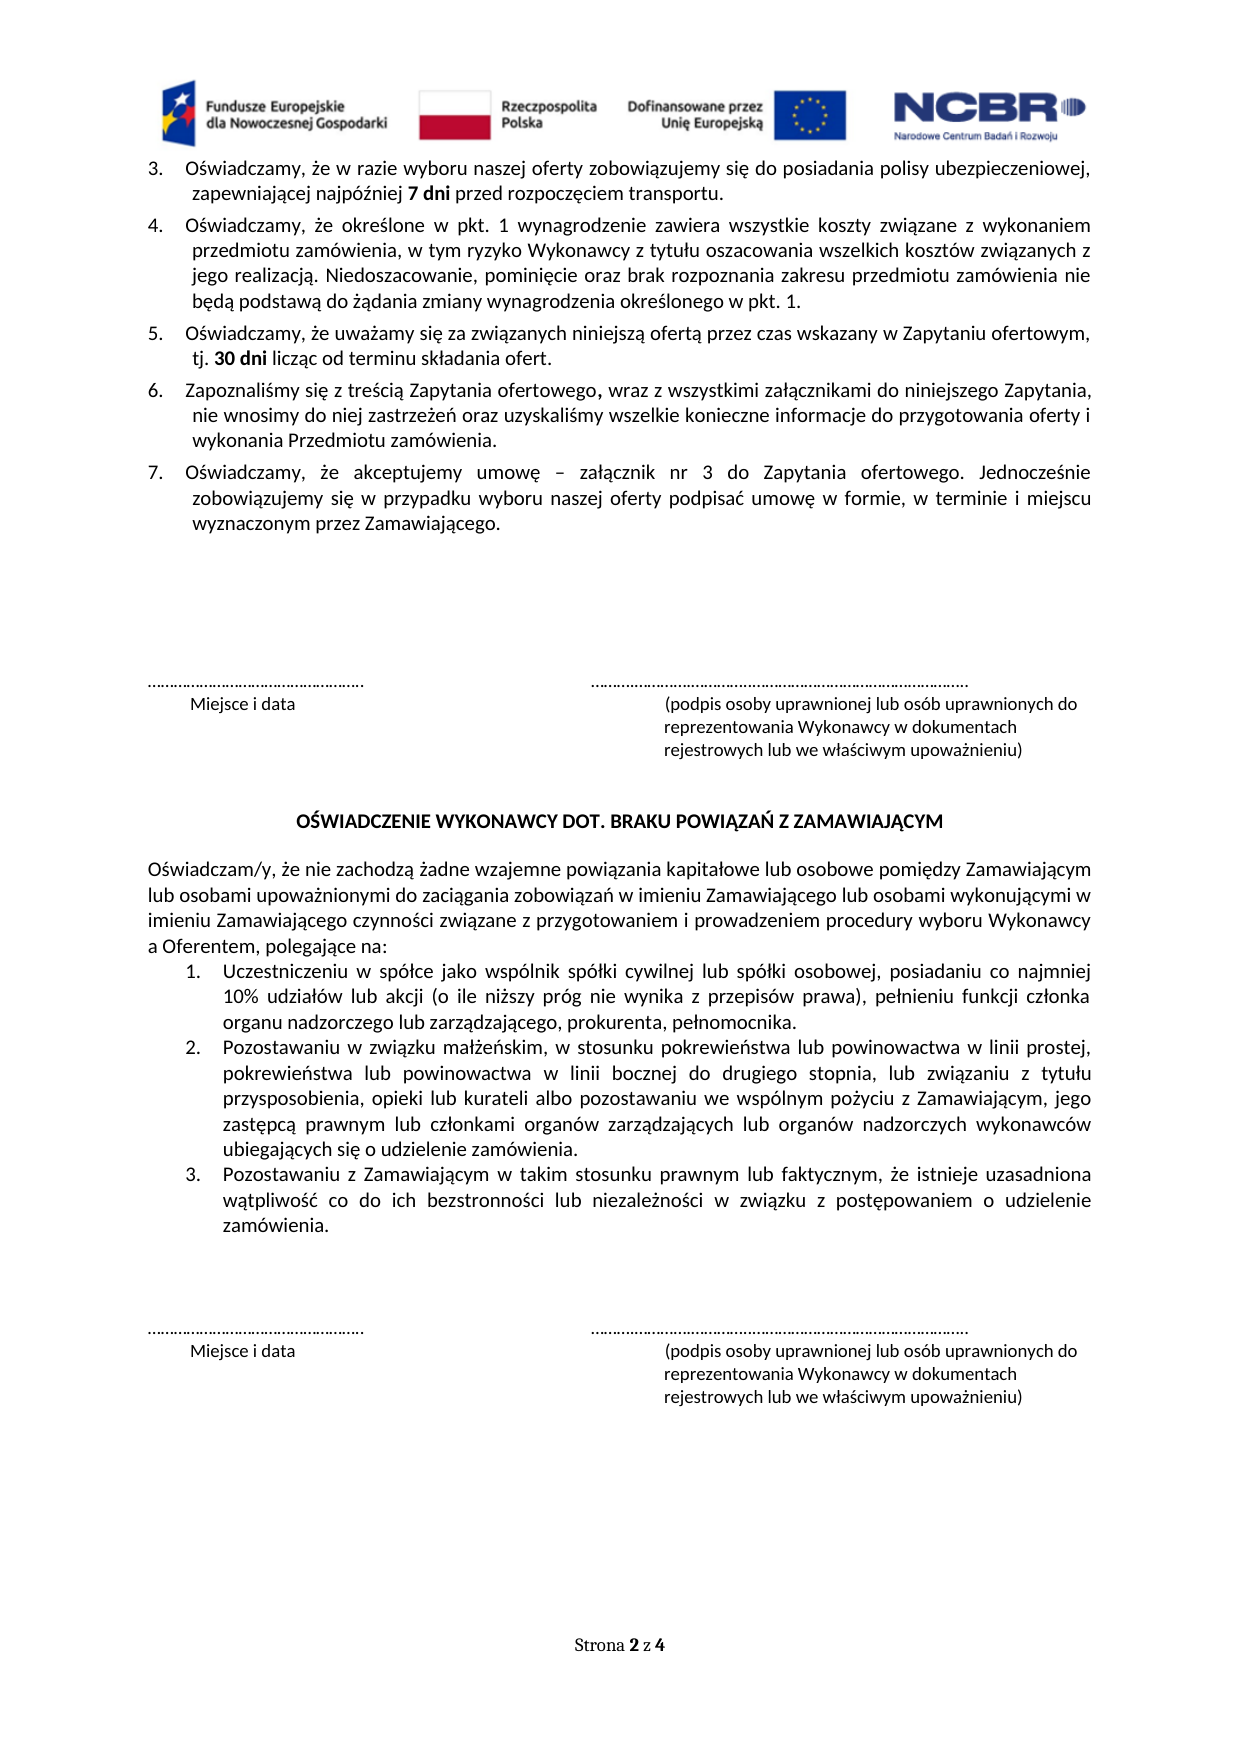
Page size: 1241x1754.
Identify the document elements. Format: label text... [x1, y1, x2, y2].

text Miejsce i data (podpis osoby uprawnionej lub osób uprawnionych do reprezentowania Wykonawcy w dokumentach rejestrowych lub we właściwym upoważnieniu) [148, 1339, 1093, 1408]
list Oświadczamy, że uważamy się za związanych niniejszą ofertą przez czas wskazany w Zapytaniu ofertowym, tj. 30 dni licząc od terminu składania ofert. [148, 320, 1093, 371]
list Zapoznaliśmy się z treścią Zapytania ofertowego, wraz z wszystkimi załącznikami do niniejszego Zapytania, nie wnosimy do niej zastrzeżeń oraz uzyskaliśmy wszelkie konieczne informacje do przygotowania oferty i wykonania Przedmiotu zamówienia. [148, 377, 1093, 453]
list Pozostawaniu w związku małżeńskim, w stosunku pokrewieństwa lub powinowactwa w linii prostej, pokrewieństwa lub powinowactwa w linii bocznej do drugiego stopnia, lub związaniu z tytułu przysposobienia, opieki lub kurateli albo pozostawaniu we wspólnym pożyciu z Zamawiającym, jego zastępcą prawnym lub członkami organów zarządzających lub organów nadzorczych wykonawców ubiegających się o udzielenie zamówienia. [185, 1034, 1093, 1162]
text Oświadczam/y, że nie zachodzą żadne wzajemne powiązania kapitałowe lub osobowe pomiędzy Zamawiającym lub osobami upoważnionymi do zaciągania zobowiązań w imieniu Zamawiającego lub osobami wykonującymi w imieniu Zamawiającego czynności związane z przygotowaniem i prowadzeniem procedury wyboru Wykonawcy a Oferentem, polegające na: [148, 857, 1093, 958]
text ………………………………………….. ……….………….…………..………………………………………….. [148, 1316, 1093, 1339]
picture [147, 73, 1093, 155]
text OŚWIADCZENIE WYKONAWCY DOT. BRAKU POWIĄZAŃ Z ZAMAWIAJĄCYM [148, 808, 1093, 834]
text Miejsce i data (podpis osoby uprawnionej lub osób uprawnionych do reprezentowania Wykonawcy w dokumentach rejestrowych lub we właściwym upoważnieniu) [148, 692, 1093, 761]
list Pozostawaniu z Zamawiającym w takim stosunku prawnym lub faktycznym, że istnieje uzasadniona wątpliwość co do ich bezstronności lub niezależności w związku z postępowaniem o udzielenie zamówienia. [185, 1162, 1093, 1238]
text ………………………………………….. ……….………….…………..………………………………………….. [148, 669, 1093, 692]
list Uczestniczeniu w spółce jako wspólnik spółki cywilnej lub spółki osobowej, posiadaniu co najmniej 10% udziałów lub akcji (o ile niższy próg nie wynika z przepisów prawa), pełnieniu funkcji członka organu nadzorczego lub zarządzającego, prokurenta, pełnomocnika. [185, 958, 1093, 1034]
list Oświadczamy, że określone w pkt. 1 wynagrodzenie zawiera wszystkie koszty związane z wykonaniem przedmiotu zamówienia, w tym ryzyko Wykonawcy z tytułu oszacowania wszelkich kosztów związanych z jego realizacją. Niedoszacowanie, pominięcie oraz brak rozpoznania zakresu przedmiotu zamówienia nie będą podstawą do żądania zmiany wynagrodzenia określonego w pkt. 1. [148, 212, 1093, 313]
list Oświadczamy, że w razie wyboru naszej oferty zobowiązujemy się do posiadania polisy ubezpieczeniowej, zapewniającej najpóźniej 7 dni przed rozpoczęciem transportu. [148, 155, 1093, 206]
list Oświadczamy, że akceptujemy umowę – załącznik nr 3 do Zapytania ofertowego. Jednocześnie zobowiązujemy się w przypadku wyboru naszej oferty podpisać umowę w formie, w terminie i miejscu wyznaczonym przez Zamawiającego. [148, 459, 1093, 536]
